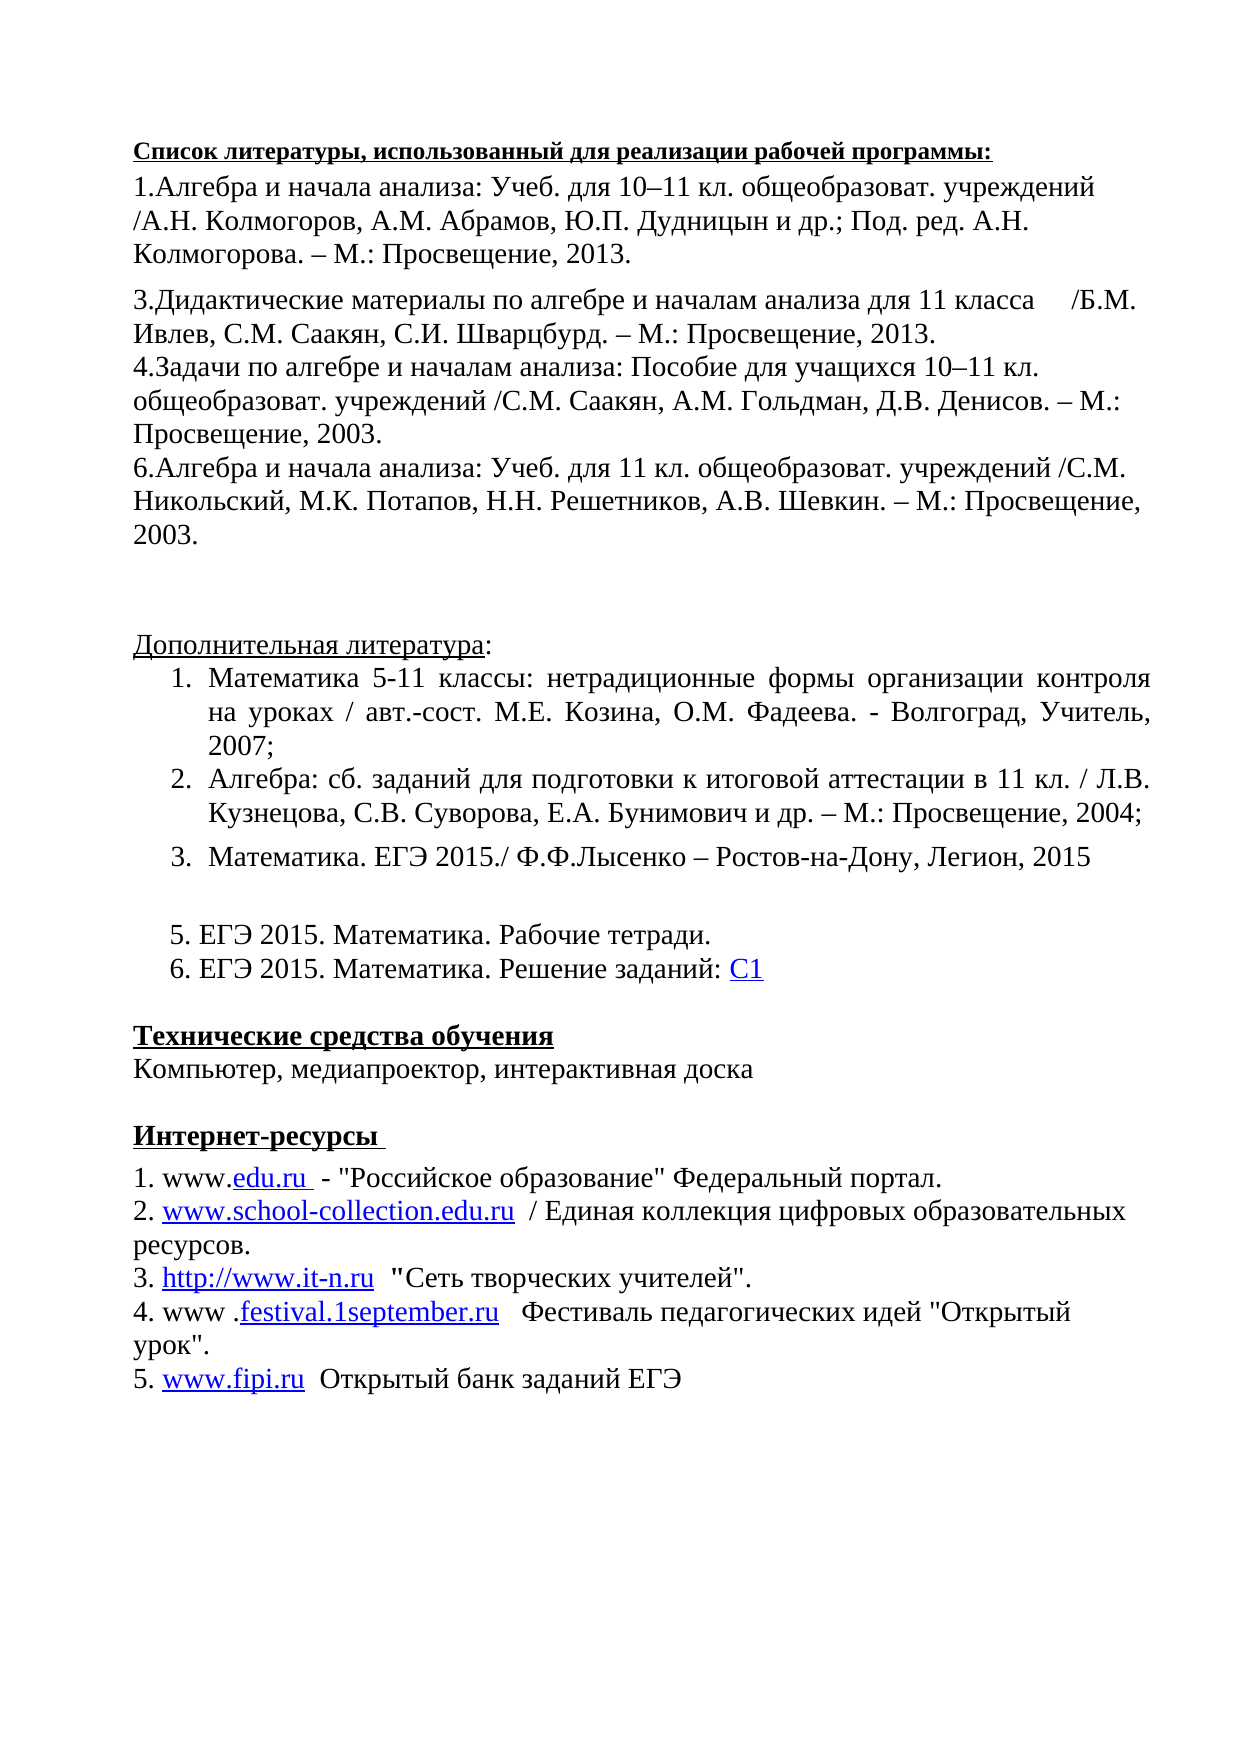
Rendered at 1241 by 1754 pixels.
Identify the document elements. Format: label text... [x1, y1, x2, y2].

text 4. www .festival.1september.ru Фестиваль педагогических идей "Открытый урок". [133, 1294, 1152, 1361]
text Компьютер, медиапроектор, интерактивная доска [133, 1051, 1152, 1085]
text Список литературы, использованный для реализации рабочей программы: [133, 136, 1152, 165]
text 1.Алгебра и начала анализа: Учеб. для 10–11 кл. общеобразоват. учреждений /А.Н. Колмогоров, А.М. , Ю.П. Дудницын и др.; Под. ред. А.Н. Колмогорова. – М.: Просвещение, 2013. [133, 169, 1152, 270]
text Технические средства обучения [133, 1018, 1152, 1051]
list Алгебра: сб. заданий для подготовки к итоговой аттестации в 11 кл. / Л.В. Кузнецова, С.В. Суворова, Е.А. Бунимович и др. – М.: Просвещение, 2004; [170, 761, 1152, 828]
list Математика 5-11 классы: нетрадиционные формы организации контроля на уроках / авт.-сост. М.Е. Козина, О.М. Фадеева. - Волгоград, Учитель, 2007; [170, 661, 1152, 761]
text 4.Задачи по алгебре и началам анализа: Пособие для учащихся 10–11 кл. общеобразоват. учреждений /С.М. Саакян, А.М. Гольдман, Д.В. Денисов. – М.: Просвещение, 2003. [133, 349, 1152, 450]
text 6. ЕГЭ 2015. Математика. Решение заданий: С1 [133, 951, 1152, 984]
text Интернет-ресурсы [133, 1118, 1152, 1152]
text 1. www.edu.ru - "Российское образование" Федеральный портал. [133, 1160, 1136, 1193]
text 6.Алгебра и начала анализа: Учеб. для 11 кл. общеобразоват. учреждений /С.М. Никольский, М.К. Потапов, Н.Н. Решетников, А.В. Шевкин. – М.: Просвещение, 2003. [133, 450, 1152, 551]
text Дополнительная литература: [133, 627, 1152, 661]
list Математика. ЕГЭ 2015./ Ф.Ф.Лысенко – Ростов-на-Дону, Легион, 2015 [170, 839, 1144, 873]
text 5. ЕГЭ 2015. Математика. Рабочие тетради. [133, 917, 1152, 951]
text 5. www.fipi.ru Открытый банк заданий ЕГЭ [133, 1361, 1152, 1394]
text 3.Дидактические материалы по алгебре и началам анализа для 11 класса /Б.М. Ивлев, С.М. Саакян, С.И. Шварцбурд. – М.: Просвещение, 2013. [133, 282, 1152, 349]
text 2. www.school-collection.edu.ru / Единая коллекция цифровых образовательных ресурсов. 3. http://www.it-n.ru "Сеть творческих учителей". [133, 1193, 1152, 1294]
